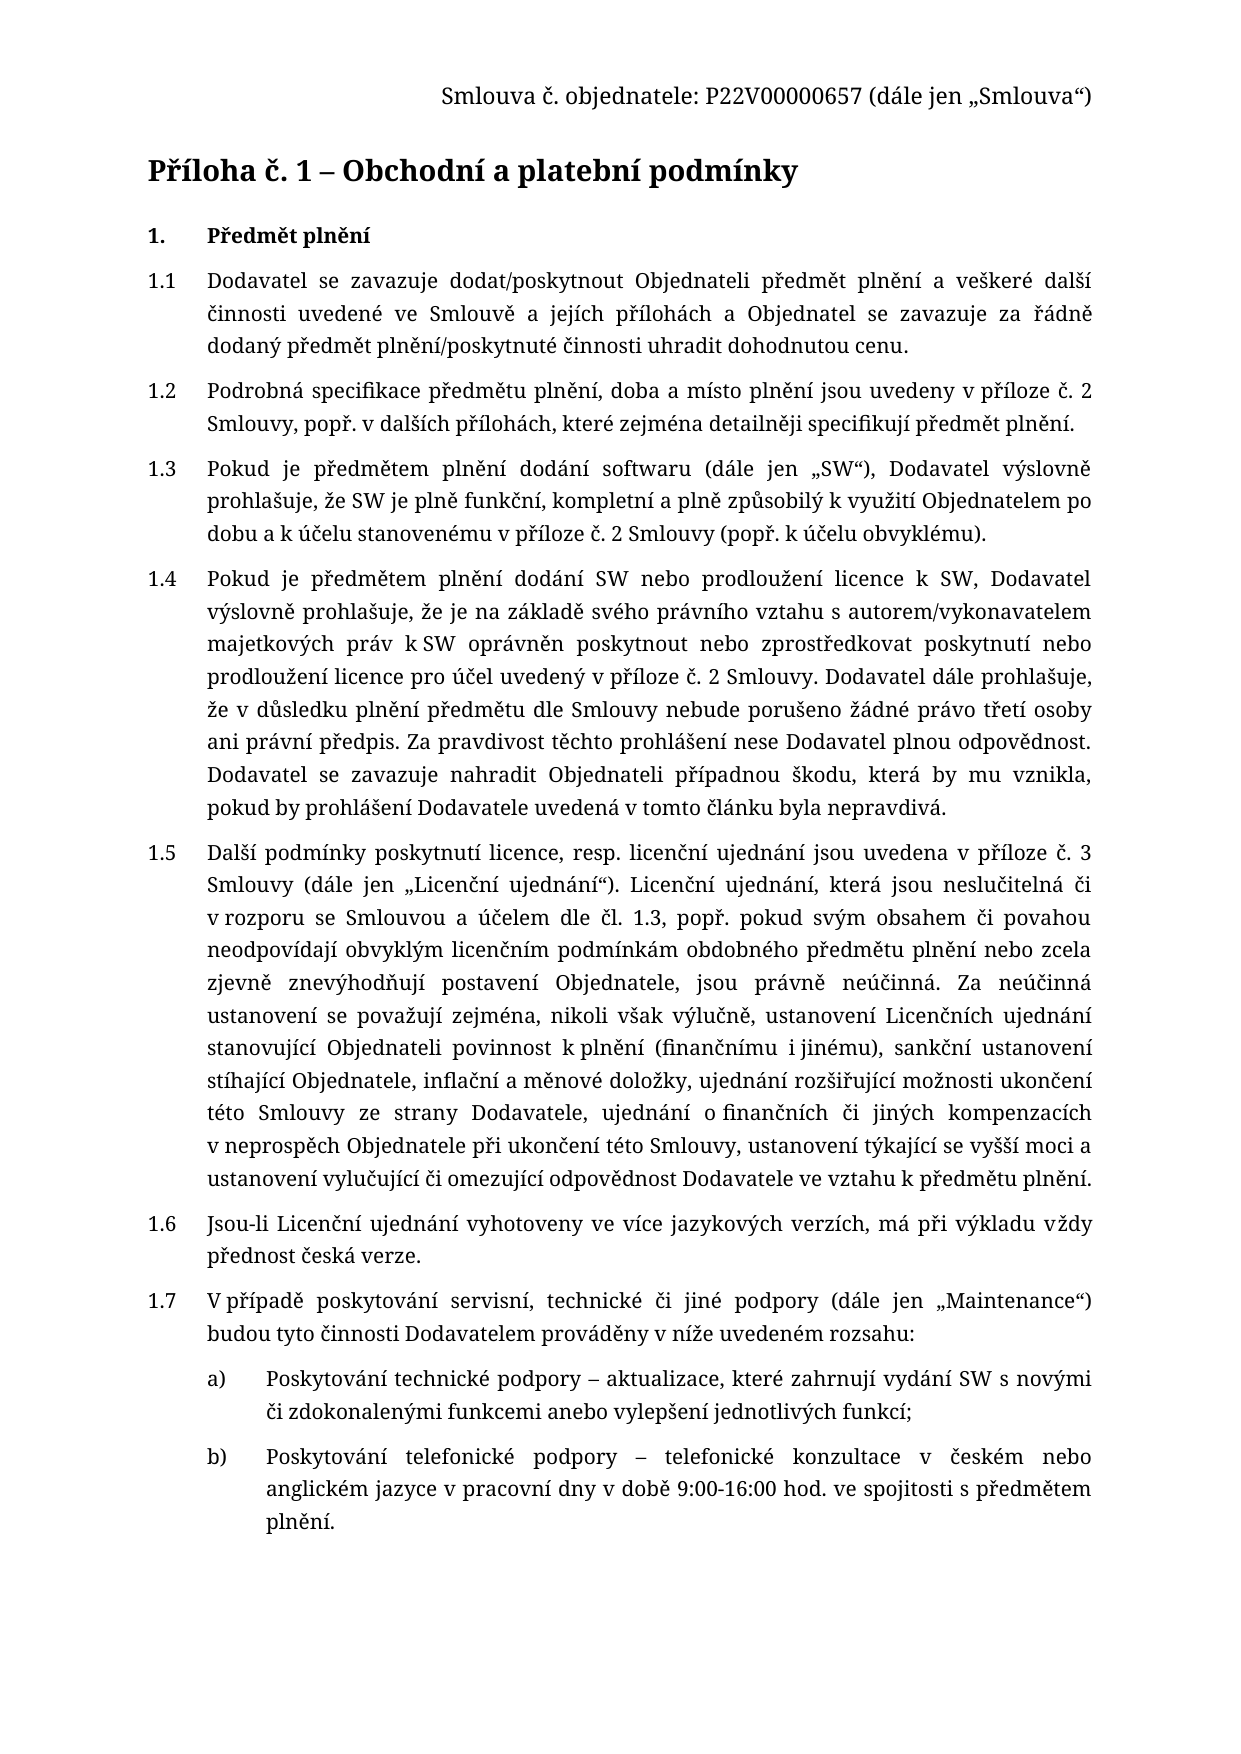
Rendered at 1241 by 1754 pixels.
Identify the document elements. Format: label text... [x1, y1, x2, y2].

list Pokud je předmětem plnění dodání SW nebo prodloužení licence k SW, Dodavatel výslovně prohlašuje, že je na základě svého právního vztahu s autorem/vykonavatelem majetkových práv k SW oprávněn poskytnout nebo zprostředkovat poskytnutí nebo prodloužení licence pro účel uvedený v příloze č. 2 Smlouvy. Dodavatel dále prohlašuje, že v důsledku plnění předmětu dle Smlouvy nebude porušeno žádné právo třetí osoby ani právní předpis. Za pravdivost těchto prohlášení nese Dodavatel plnou odpovědnost. Dodavatel se zavazuje nahradit Objednateli případnou škodu, která by mu vznikla, pokud by prohlášení Dodavatele uvedená v tomto článku byla nepravdivá. [148, 564, 1092, 821]
list Jsou-li Licenční ujednání vyhotoveny ve více jazykových verzích, má při výkladu vždy přednost česká verze. [148, 1209, 1092, 1270]
text Příloha č. 1 – Obchodní a platební podmínky [148, 150, 1092, 190]
list Poskytování telefonické podpory – telefonické konzultace v českém nebo anglickém jazyce v pracovní dny v době 9:00-16:00 hod. ve spojitosti s předmětem plnění. [207, 1442, 1092, 1536]
list Dodavatel se zavazuje dodat/poskytnout Objednateli předmět plnění a veškeré další činnosti uvedené ve Smlouvě a jejích přílohách a Objednatel se zavazuje za řádně dodaný předmět plnění/poskytnuté činnosti uhradit dohodnutou cenu. [148, 266, 1092, 360]
list Podrobná specifikace předmětu plnění, doba a místo plnění jsou uvedeny v příloze č. 2 Smlouvy, popř. v dalších přílohách, které zejména detailněji specifikují předmět plnění. [148, 376, 1092, 437]
list Pokud je předmětem plnění dodání softwaru (dále jen „SW“), Dodavatel výslovně prohlašuje, že SW je plně funkční, kompletní a plně způsobilý k využití Objednatelem po dobu a k účelu stanovenému v příloze č. 2 Smlouvy (popř. k účelu obvyklému). [148, 454, 1092, 548]
list Poskytování technické podpory – aktualizace, které zahrnují vydání SW s novými či zdokonalenými funkcemi anebo vylepšení jednotlivých funkcí; [207, 1364, 1092, 1425]
list Další podmínky poskytnutí licence, resp. licenční ujednání jsou uvedena v příloze č. 3 Smlouvy (dále jen „Licenční ujednání“). Licenční ujednání, která jsou neslučitelná či v rozporu se Smlouvou a účelem dle čl. 1.3, popř. pokud svým obsahem či povahou neodpovídají obvyklým licenčním podmínkám obdobného předmětu plnění nebo zcela zjevně znevýhodňují postavení Objednatele, jsou právně neúčinná. Za neúčinná ustanovení se považují zejména, nikoli však výlučně, ustanovení Licenčních ujednání stanovující Objednateli povinnost k plnění (finančnímu i jinému), sankční ustanovení stíhající Objednatele, inflační a měnové doložky, ujednání rozšiřující možnosti ukončení této Smlouvy ze strany Dodavatele, ujednání o finančních či jiných kompenzacích v neprospěch Objednatele při ukončení této Smlouvy, ustanovení týkající se vyšší moci a ustanovení vylučující či omezující odpovědnost Dodavatele ve vztahu k předmětu plnění. [148, 838, 1092, 1192]
list V případě poskytování servisní, technické či jiné podpory (dále jen „Maintenance“) budou tyto činnosti Dodavatelem prováděny v níže uvedeném rozsahu: [148, 1287, 1092, 1348]
list Předmět plnění [148, 221, 1092, 249]
